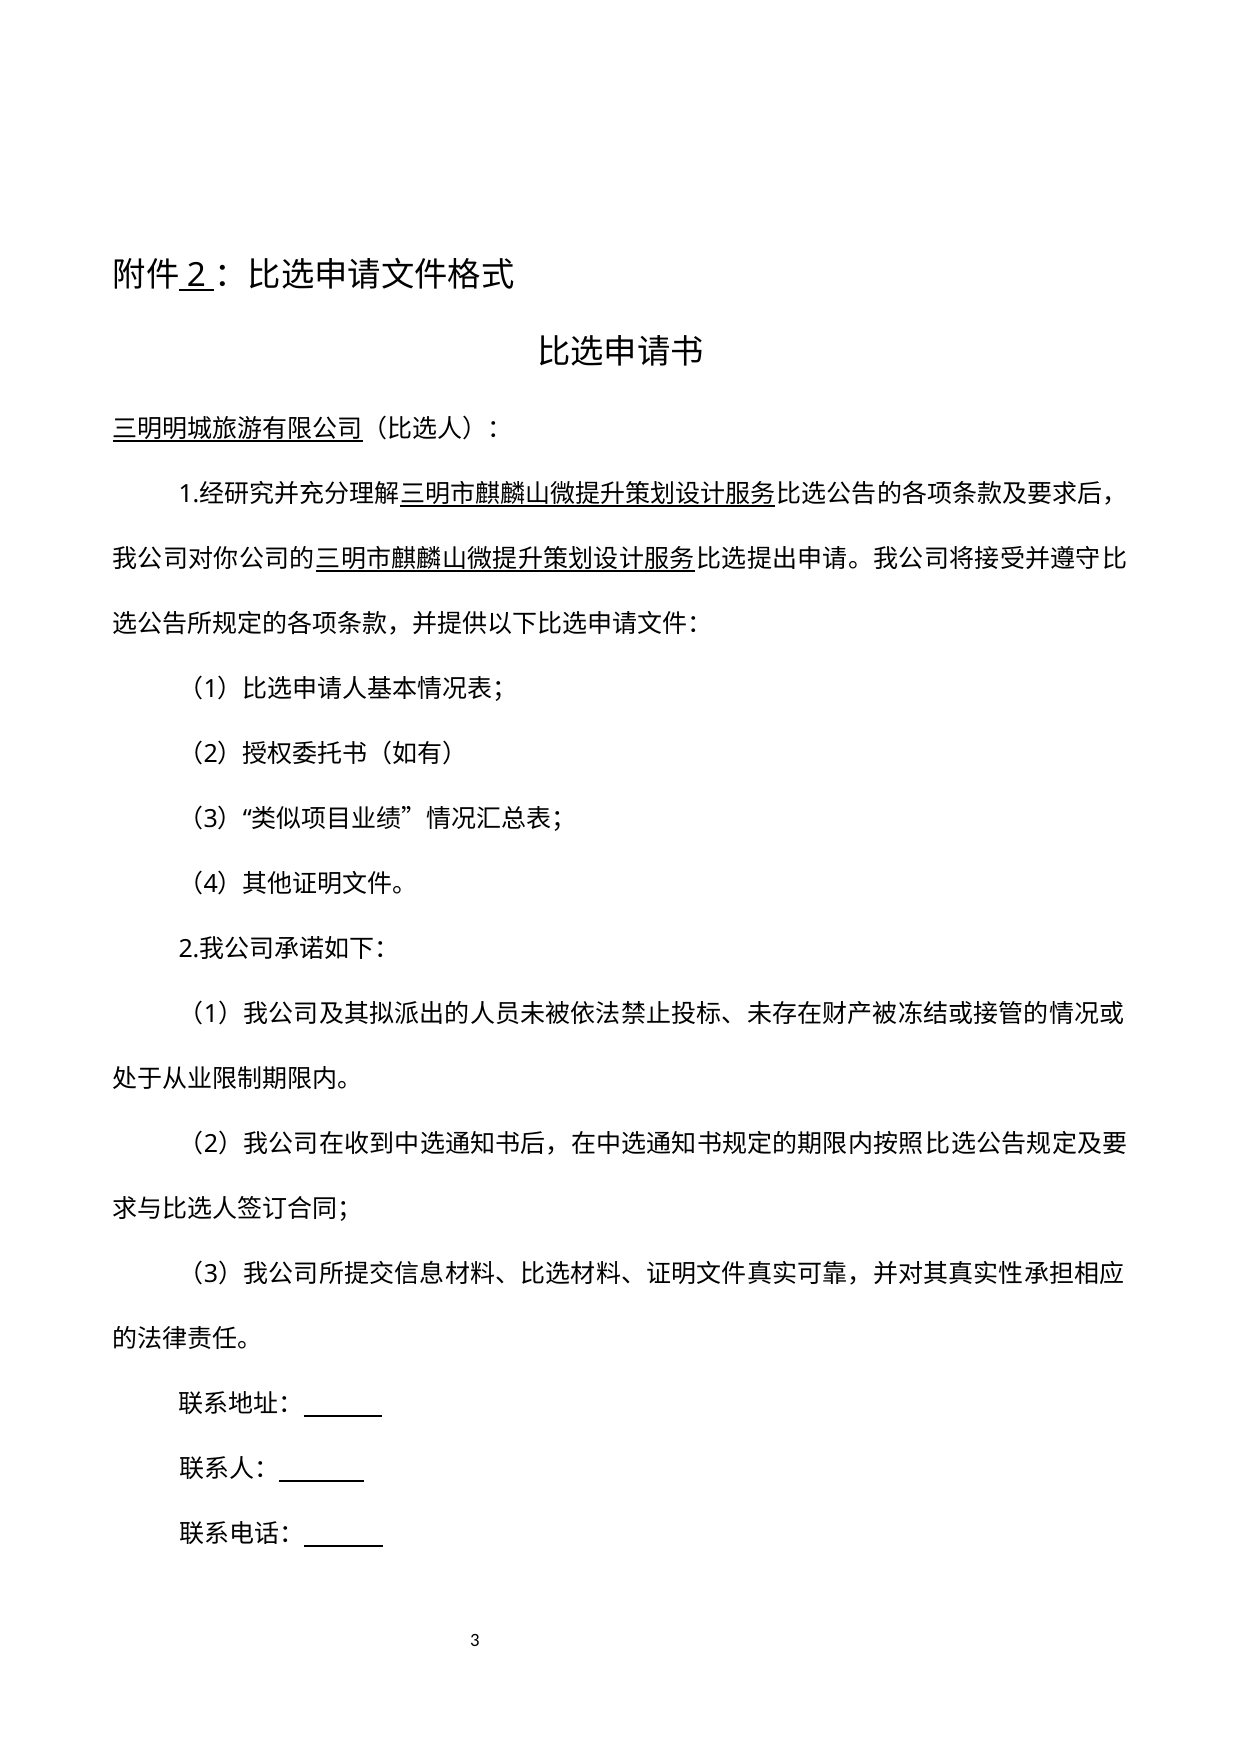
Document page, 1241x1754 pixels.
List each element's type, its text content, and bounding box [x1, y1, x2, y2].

text 三明明城旅游有限公司（比选人）： [112, 394, 1128, 459]
list 其他证明文件。 [112, 849, 1128, 914]
text （3）我公司所提交信息材料、比选材料、证明文件真实可靠，并对其真实性承担相应的法律责任。 [112, 1239, 1128, 1369]
text （1）我公司及其拟派出的人员未被依法禁止投标、未存在财产被冻结或接管的情况或处于从业限制期限内。 [112, 979, 1128, 1109]
text 联系地址： [112, 1369, 1128, 1434]
text （2）我公司在收到中选通知书后，在中选通知书规定的期限内按照比选公告规定及要求与比选人签订合同； [112, 1109, 1128, 1239]
text 1.经研究并充分理解三明市麒麟山微提升策划设计服务比选公告的各项条款及要求后，我公司对你公司的三明市麒麟山微提升策划设计服务比选提出申请。我公司将接受并遵守比选公告所规定的各项条款，并提供以下比选申请文件： [112, 459, 1128, 654]
text 联系人： [112, 1434, 1128, 1499]
text 附件 2 ：比选申请文件格式 [112, 239, 1128, 304]
text （1）比选申请人基本情况表； [112, 654, 1128, 719]
list “类似项目业绩”情况汇总表； [112, 784, 1128, 849]
text 联系电话： [112, 1499, 1128, 1564]
text 2.我公司承诺如下： [112, 914, 1128, 979]
text 比选申请书 [112, 317, 1128, 382]
list 授权委托书（如有） [112, 719, 1128, 784]
